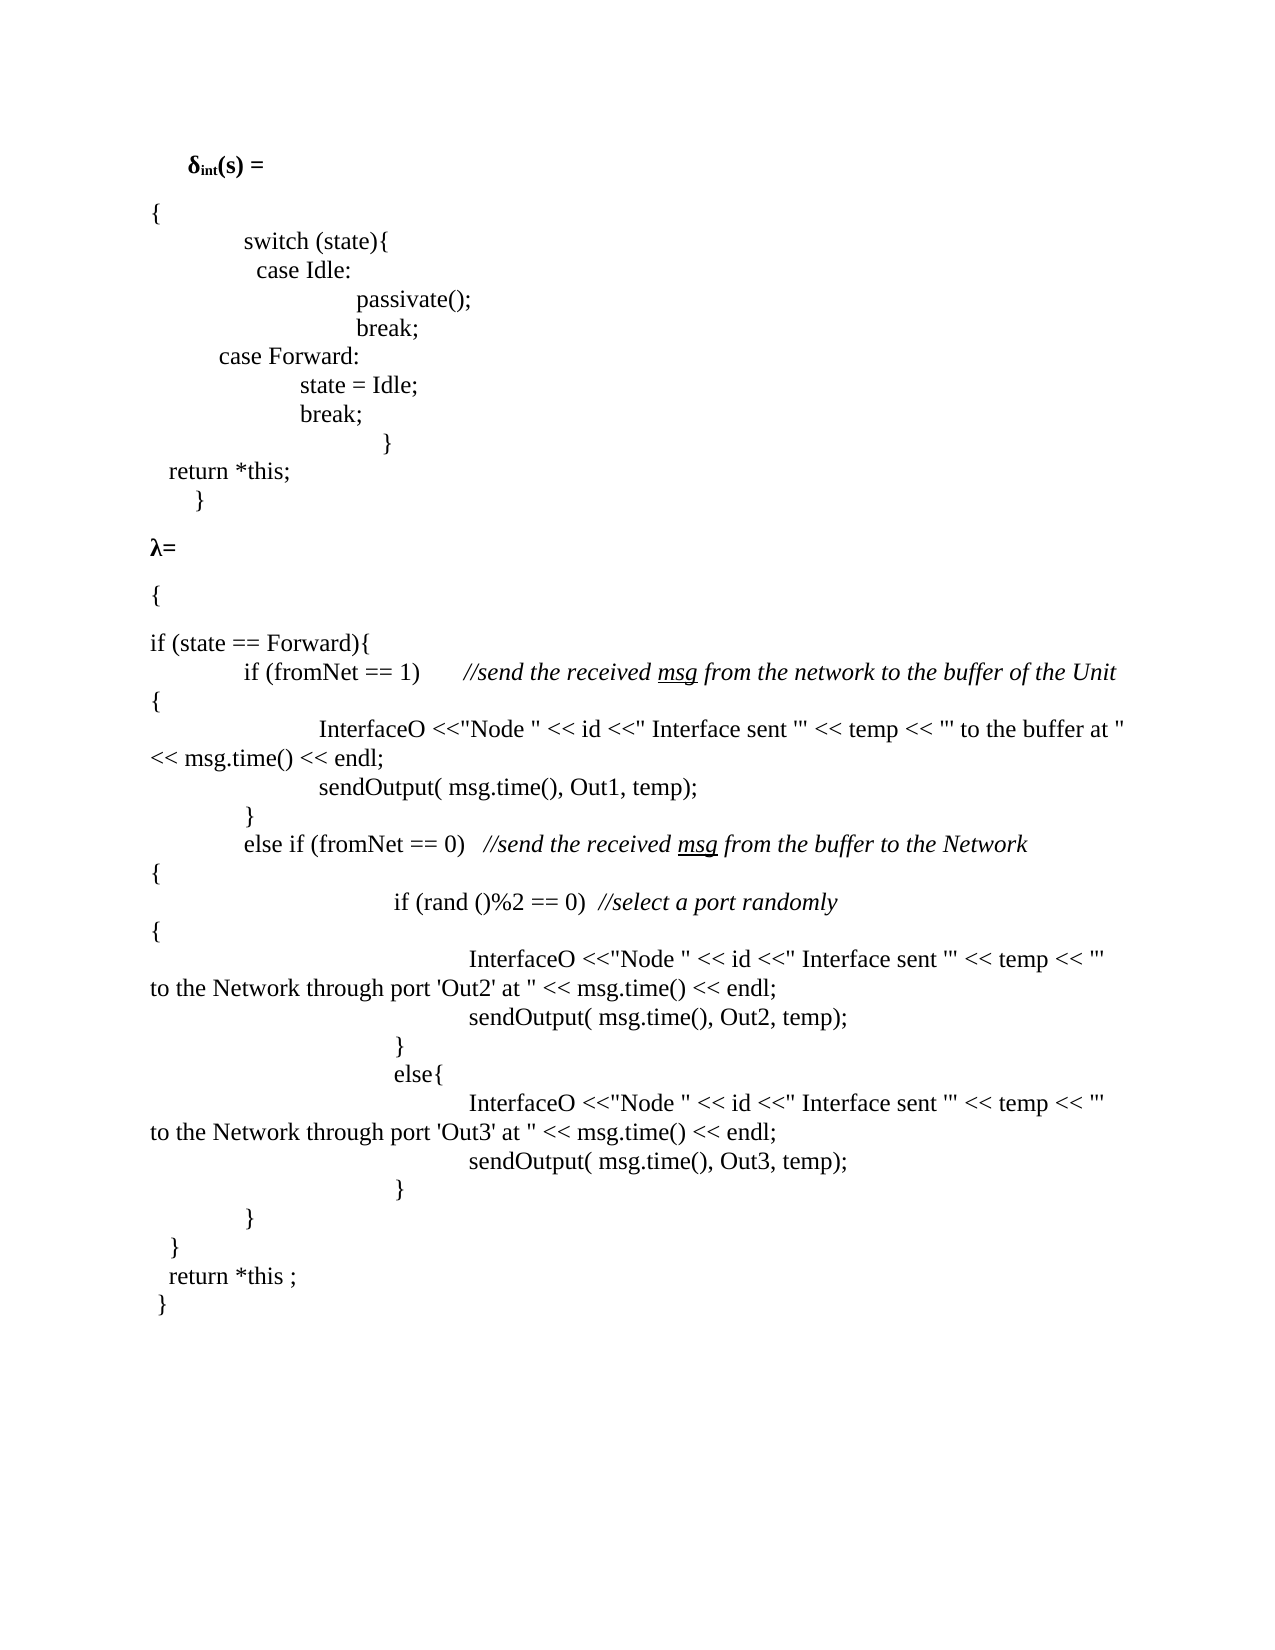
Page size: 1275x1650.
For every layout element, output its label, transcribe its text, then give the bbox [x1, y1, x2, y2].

text } [150, 1289, 1125, 1318]
text return *this ; [150, 1261, 1125, 1289]
text sendOutput( msg.time(), Out3, temp); [150, 1146, 1125, 1174]
text sendOutput( msg.time(), Out1, temp); [150, 772, 1125, 801]
text { [150, 581, 1125, 609]
text switch (state){ [150, 226, 1125, 255]
text λ= [150, 533, 1125, 562]
text if (state == Forward){ [150, 628, 1125, 657]
text InterfaceO <<"Node " << id <<" Interface sent '" << temp << "' to the buffer at " << msg.time() << endl; [150, 714, 1125, 772]
text { [150, 916, 1125, 944]
text { [150, 686, 1125, 714]
text if (rand ()%2 == 0) //select a port randomly [150, 887, 1125, 916]
text } [150, 1174, 1125, 1203]
text InterfaceO <<"Node " << id <<" Interface sent '" << temp << "' to the Network through port 'Out2' at " << msg.time() << endl; [150, 944, 1125, 1002]
text passivate(); [150, 284, 1125, 313]
text } [187, 485, 1125, 514]
text case Idle: [150, 255, 1125, 284]
text break; [150, 399, 1125, 428]
text case Forward: [150, 341, 1125, 370]
text else if (fromNet == 0) //send the received msg from the buffer to the Network [150, 829, 1125, 858]
text InterfaceO <<"Node " << id <<" Interface sent '" << temp << "' to the Network through port 'Out3' at " << msg.time() << endl; [150, 1088, 1125, 1146]
text if (fromNet == 1) //send the received msg from the network to the buffer of the Unit [150, 657, 1125, 686]
text δint(s) = [187, 150, 1125, 179]
text state = Idle; [150, 370, 1125, 399]
text break; [150, 313, 1125, 341]
text } [150, 1232, 1125, 1261]
text } [150, 801, 1125, 829]
text sendOutput( msg.time(), Out2, temp); [150, 1002, 1125, 1031]
text else{ [150, 1059, 1125, 1088]
text } [150, 428, 1125, 456]
text { [150, 858, 1125, 887]
text return *this; [150, 456, 1125, 485]
text } [150, 1203, 1125, 1232]
text { [150, 198, 1125, 226]
text } [150, 1031, 1125, 1059]
